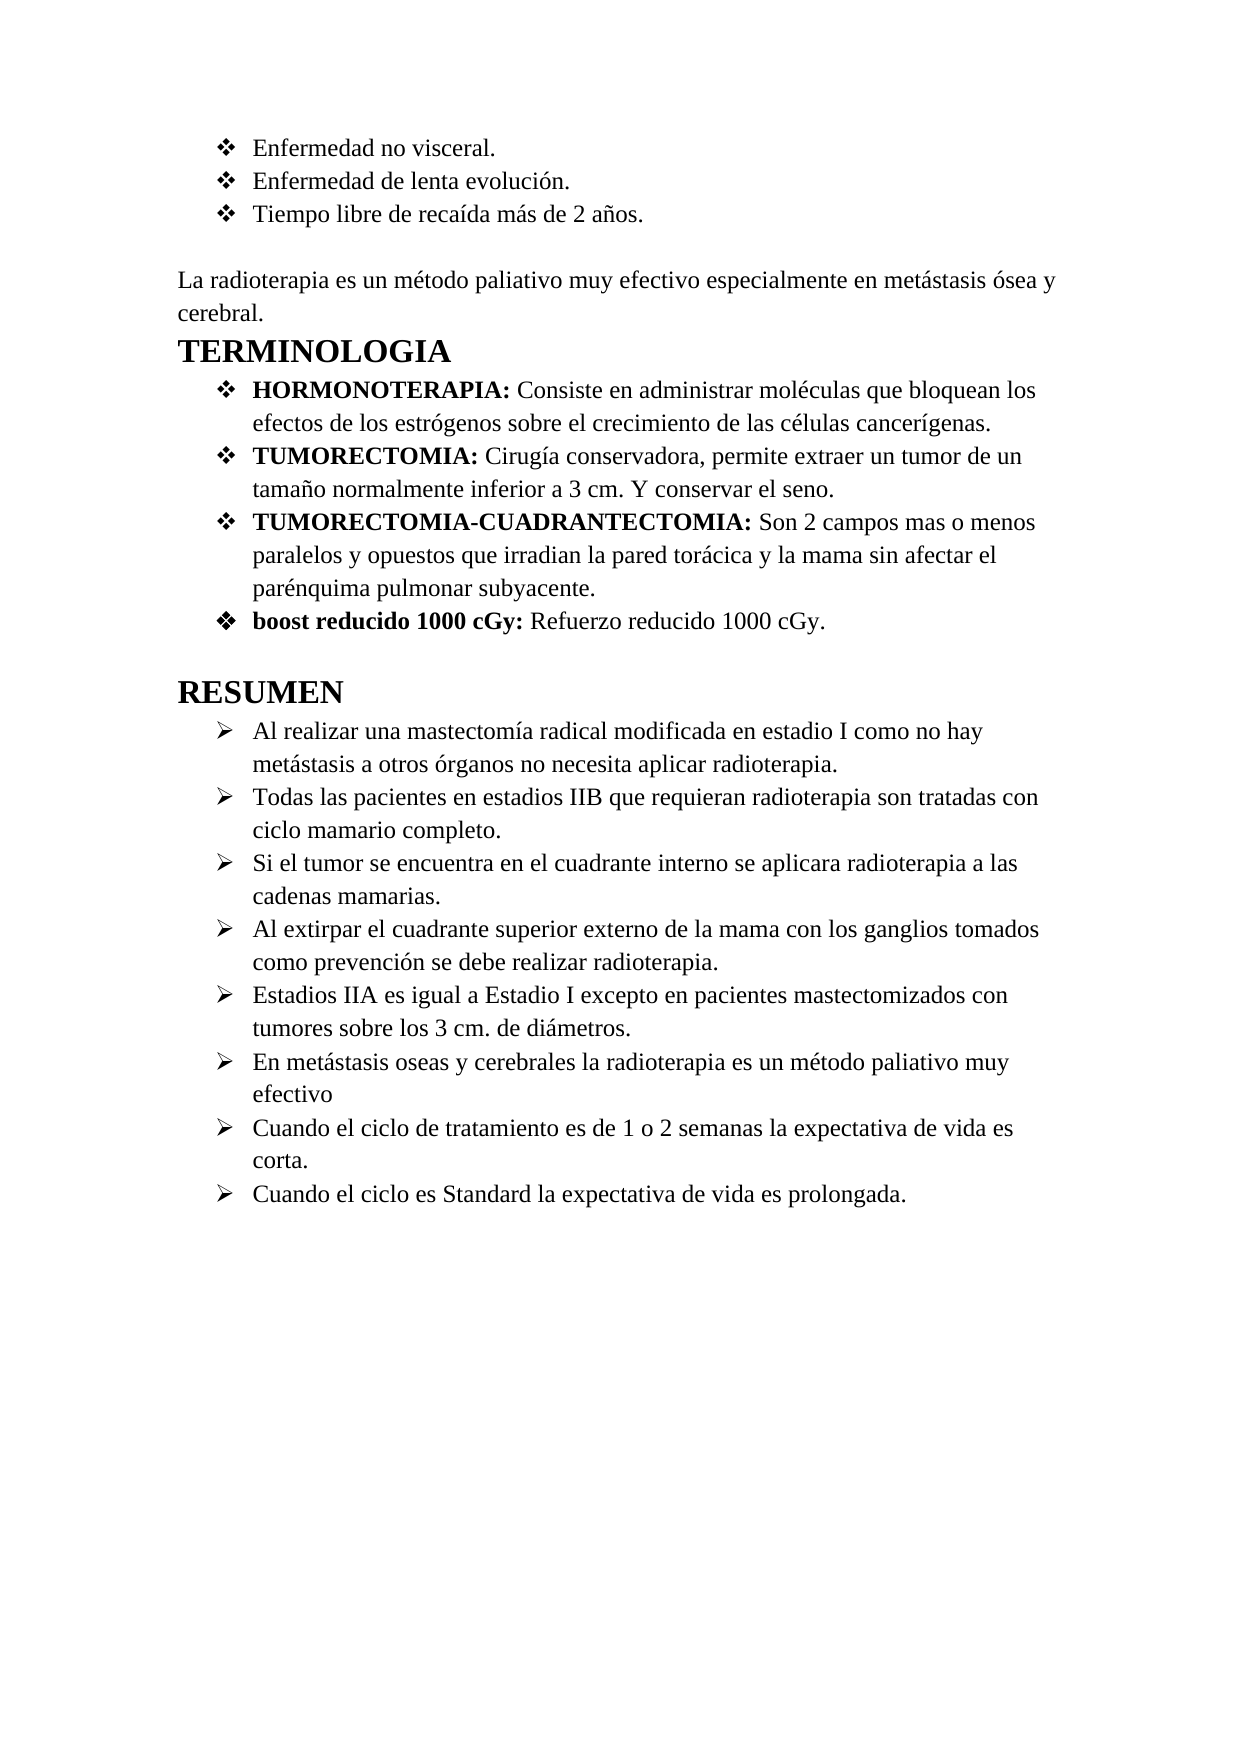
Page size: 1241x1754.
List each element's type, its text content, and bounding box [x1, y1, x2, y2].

text La radioterapia es un método paliativo muy efectivo especialmente en metástasis ósea y cerebral. [177, 265, 1063, 327]
text RESUMEN [177, 672, 1063, 711]
list Cuando el ciclo es Standard la expectativa de vida es prolongada. [215, 1179, 1063, 1207]
list TUMORECTOMIA-CUADRANTECTOMIA: Son 2 campos mas o menos paralelos y opuestos que irradian la pared torácica y la mama sin afectar el parénquima pulmonar subyacente. [215, 507, 1063, 602]
list Tiempo libre de recaída más de 2 años. [215, 199, 1063, 228]
list Si el tumor se encuentra en el cuadrante interno se aplicara radioterapia a las cadenas mamarias. [215, 848, 1063, 910]
list boost reducido 1000 cGy: Refuerzo reducido 1000 cGy. [215, 606, 1063, 635]
list En metástasis oseas y cerebrales la radioterapia es un método paliativo muy efectivo [215, 1047, 1063, 1108]
text TERMINOLOGIA [177, 331, 1063, 369]
list Enfermedad de lenta evolución. [215, 166, 1063, 195]
list Estadios IIA es igual a Estadio I excepto en pacientes mastectomizados con tumores sobre los 3 cm. de diámetros. [215, 981, 1063, 1042]
list Al extirpar el cuadrante superior externo de la mama con los ganglios tomados como prevención se debe realizar radioterapia. [215, 914, 1063, 976]
list Cuando el ciclo de tratamiento es de 1 o 2 semanas la expectativa de vida es corta. [215, 1113, 1063, 1174]
list TUMORECTOMIA: Cirugía conservadora, permite extraer un tumor de un tamaño normalmente inferior a 3 cm. Y conservar el seno. [215, 441, 1063, 503]
list HORMONOTERAPIA: Consiste en administrar moléculas que bloquean los efectos de los estrógenos sobre el crecimiento de las células cancerígenas. [215, 375, 1063, 437]
list Al realizar una mastectomía radical modificada en estadio I como no hay metástasis a otros órganos no necesita aplicar radioterapia. [215, 716, 1063, 778]
list Enfermedad no visceral. [215, 133, 1063, 162]
list Todas las pacientes en estadios IIB que requieran radioterapia son tratadas con ciclo mamario completo. [215, 782, 1063, 844]
